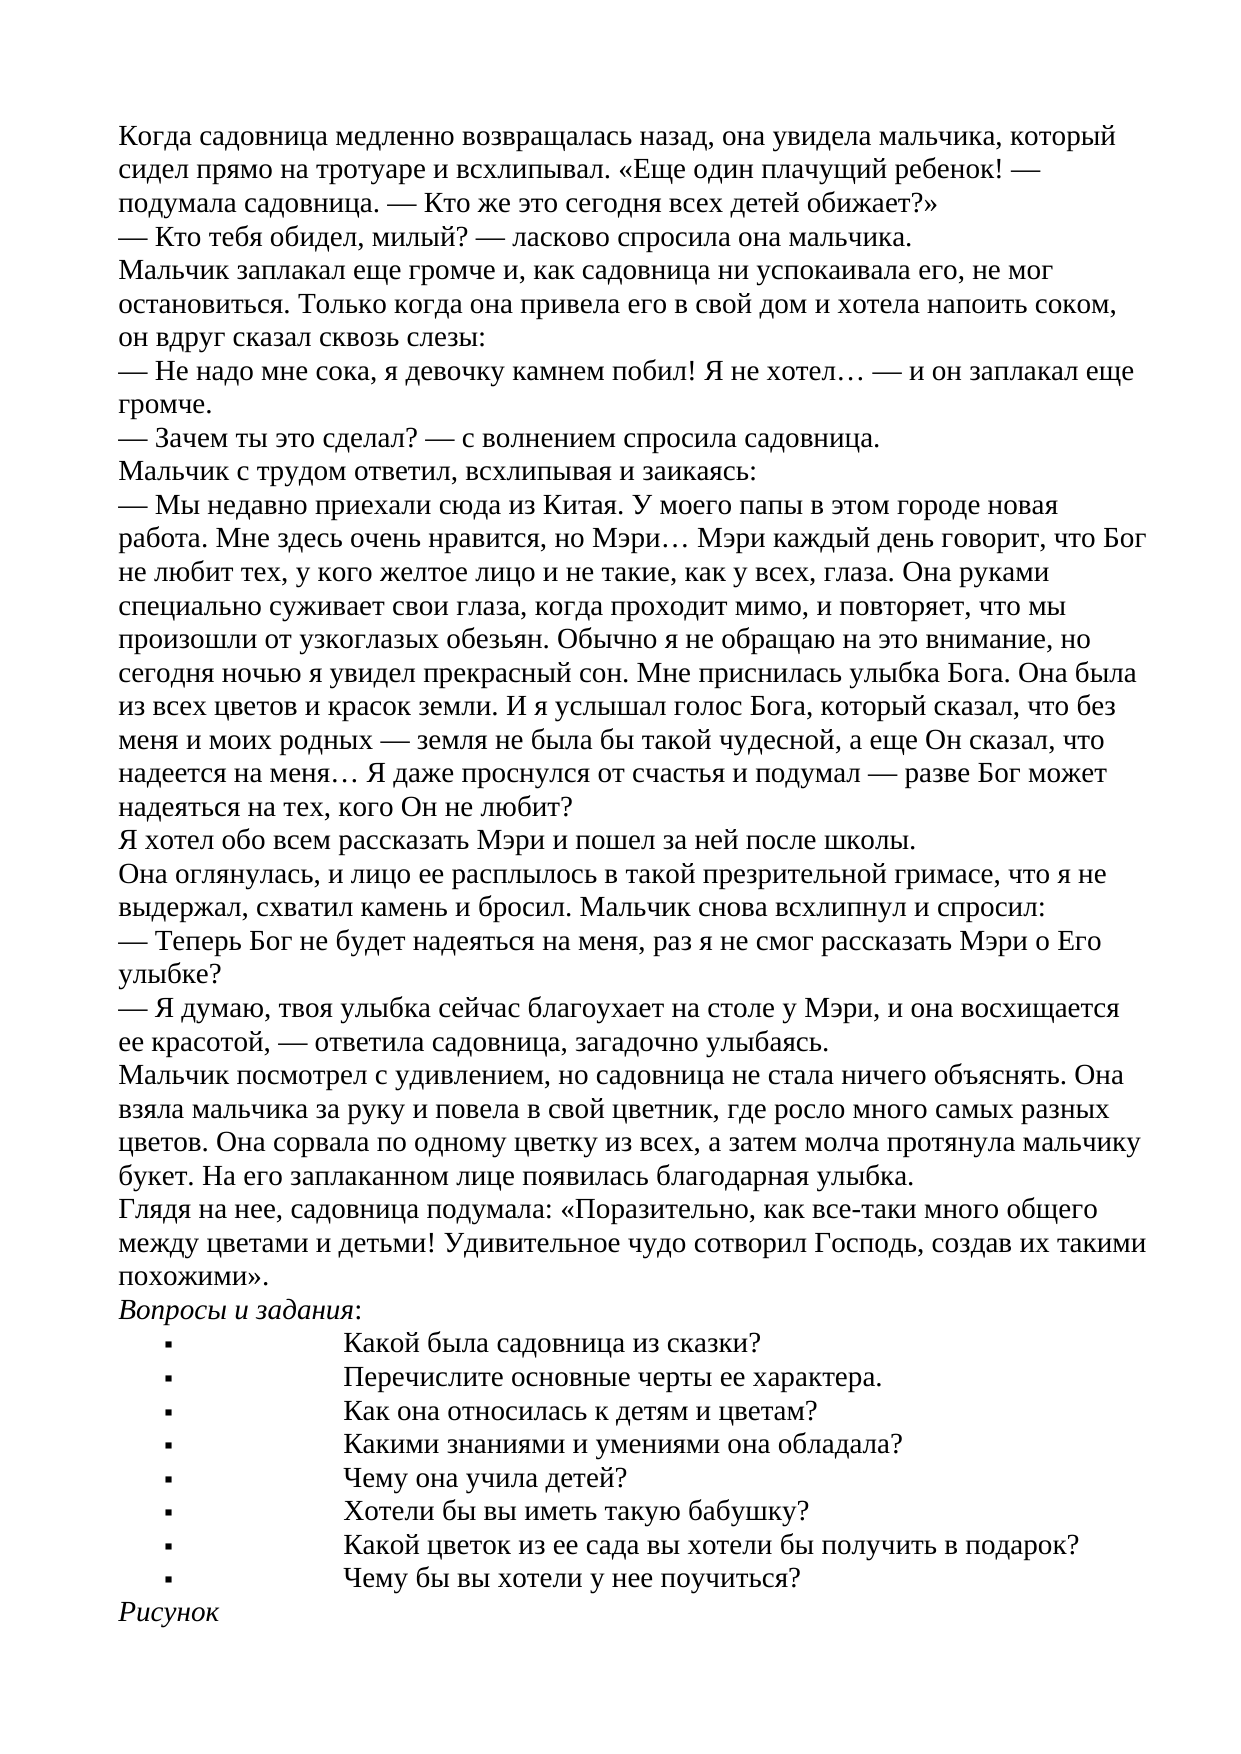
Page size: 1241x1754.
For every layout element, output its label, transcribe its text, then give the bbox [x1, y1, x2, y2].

text — Зачем ты это сделал? — с волнением спросила садовница. [118, 420, 1152, 453]
text — Мы недавно приехали сюда из Китая. У моего папы в этом городе новая работа. Мне здесь очень нравится, но Мэри… Мэри каждый день говорит, что Бог не любит тех, у кого желтое лицо и не такие, как у всех, глаза. Она руками специально суживает свои глаза, когда проходит мимо, и повторяет, что мы произошли от узкоглазых обезьян. Обычно я не обращаю на это внимание, но сегодня ночью я увидел прекрасный сон. Мне приснилась улыбка Бога. Она была из всех цветов и красок земли. И я услышал голос Бога, который сказал, что без меня и моих родных — земля не была бы такой чудесной, а еще Он сказал, что надеется на меня… Я даже проснулся от счастья и подумал — разве Бог может надеяться на тех, кого Он не любит? [118, 487, 1152, 822]
text Вопросы и задания: [118, 1292, 1152, 1326]
list Какой цветок из ее сада вы хотели бы получить в подарок? [140, 1527, 1152, 1560]
list Какой была садовница из сказки? [140, 1326, 1152, 1359]
text Я хотел обо всем рассказать Мэри и пошел за ней после школы. [118, 822, 1152, 856]
text Когда садовница медленно возвращалась назад, она увидела мальчика, который сидел прямо на тротуаре и всхлипывал. «Еще один плачущий ребенок! — подумала садовница. — Кто же это сегодня всех детей обижает?» [118, 118, 1152, 219]
text Она оглянулась, и лицо ее расплылось в такой презрительной гримасе, что я не выдержал, схватил камень и бросил. Мальчик снова всхлипнул и спросил: [118, 856, 1152, 923]
text — Не надо мне сока, я девочку камнем побил! Я не хотел… — и он заплакал еще громче. [118, 353, 1152, 420]
list Чему бы вы хотели у нее поучиться? [140, 1560, 1152, 1594]
text Мальчик с трудом ответил, всхлипывая и заикаясь: [118, 453, 1152, 487]
list Хотели бы вы иметь такую бабушку? [140, 1493, 1152, 1527]
list Как она относилась к детям и цветам? [140, 1393, 1152, 1426]
text Мальчик заплакал еще громче и, как садовница ни успокаивала его, не мог остановиться. Только когда она привела его в свой дом и хотела напоить соком, он вдруг сказал сквозь слезы: [118, 252, 1152, 353]
text — Я думаю, твоя улыбка сейчас благоухает на столе у Мэри, и она восхищается ее красотой, — ответила садовница, загадочно улыбаясь. [118, 990, 1152, 1057]
text Мальчик посмотрел с удивлением, но садовница не стала ничего объяснять. Она взяла мальчика за руку и повела в свой цветник, где росло много самых разных цветов. Она сорвала по одному цветку из всех, а затем молча протянула мальчику букет. На его заплаканном лице появилась благодарная улыбка. [118, 1057, 1152, 1191]
list Перечислите основные черты ее характера. [140, 1359, 1152, 1393]
text Рисунок [118, 1594, 1152, 1627]
list Чему она учила детей? [140, 1460, 1152, 1493]
text Глядя на нее, садовница подумала: «Поразительно, как все-таки много общего между цветами и детьми! Удивительное чудо сотворил Господь, создав их такими похожими». [118, 1191, 1152, 1292]
text — Кто тебя обидел, милый? — ласково спросила она мальчика. [118, 219, 1152, 252]
list Какими знаниями и умениями она обладала? [140, 1426, 1152, 1460]
text — Теперь Бог не будет надеяться на меня, раз я не смог рассказать Мэри о Его улыбке? [118, 923, 1152, 990]
